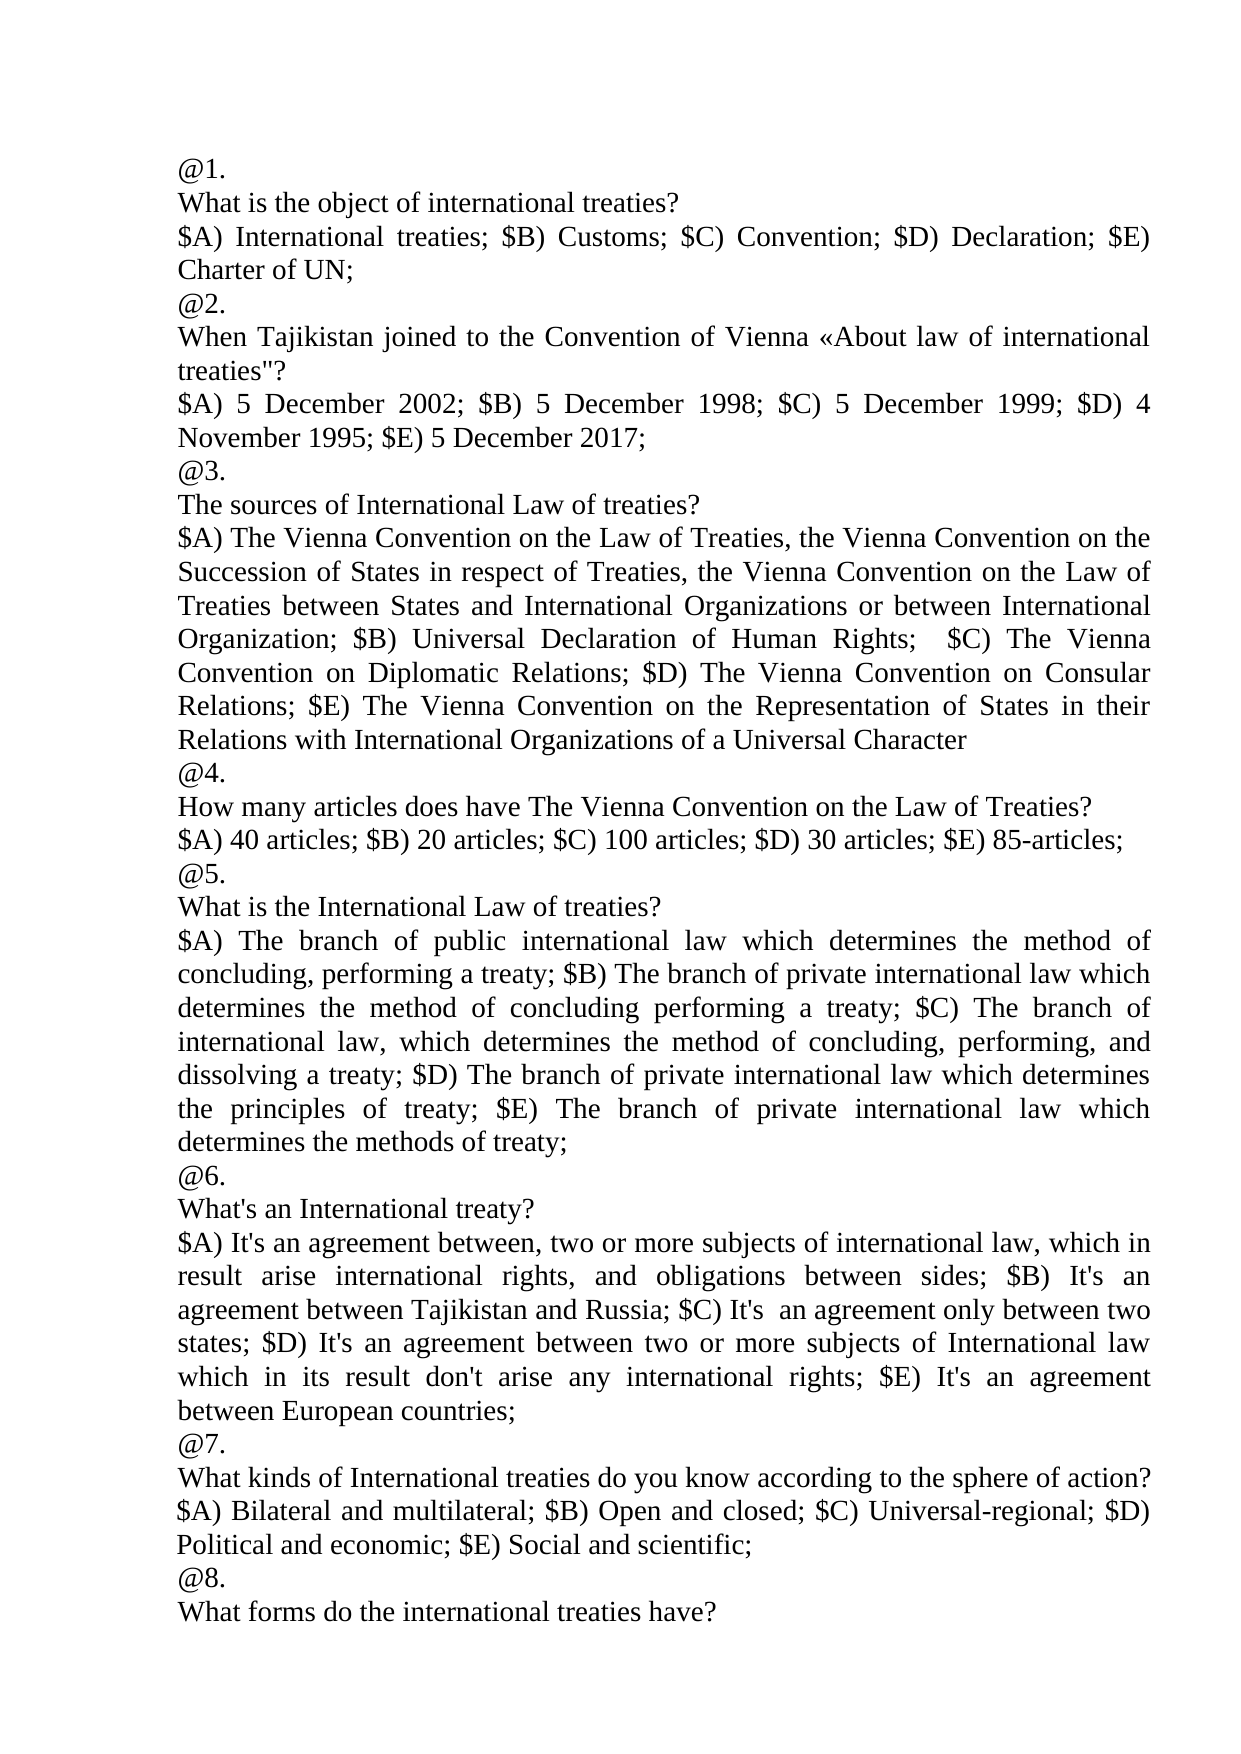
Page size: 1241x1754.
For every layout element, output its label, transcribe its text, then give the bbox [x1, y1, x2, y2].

text @4. [177, 755, 1152, 789]
text When Tajikistan joined to the Convention of Vienna «About law of international treaties"? [177, 319, 1152, 386]
text @7. [177, 1426, 1152, 1460]
list What kinds of International treaties do you know according to the sphere of action? [177, 1460, 1152, 1493]
text $A) The branch of public international law which determines the method of concluding, performing a treaty; $B) The branch of private international law which determines the method of concluding performing a treaty; $C) The branch of international law, which determines the method of concluding, performing, and dissolving a treaty; $D) The branch of private international law which determines the principles of treaty; $E) The branch of private international law which determines the methods of treaty; [177, 923, 1152, 1158]
text $A) International treaties; $B) Customs; $C) Convention; $D) Declaration; $E) Charter of UN; [177, 219, 1152, 286]
text $A) It's an agreement between, two or more subjects of international law, which in result arise international rights, and obligations between sides; $B) It's an agreement between Tajikistan and Russia; $C) It's an agreement only between two states; $D) It's an agreement between two or more subjects of International law which in its result don't arise any international rights; $E) It's an agreement between European countries; [177, 1225, 1152, 1426]
text $A) The Vienna Convention on the Law of Treaties, the Vienna Convention on the Succession of States in respect of Treaties, the Vienna Convention on the Law of Treaties between States and International Organizations or between International Organization; $B) Universal Declaration of Human Rights; $C) The Vienna Convention on Diplomatic Relations; $D) The Vienna Convention on Consular Relations; $E) The Vienna Convention on the Representation of States in their Relations with International Organizations of a Universal Character [177, 521, 1152, 755]
text @1. [177, 152, 1152, 185]
text What is the International Law of treaties? [177, 889, 1152, 923]
text What forms do the international treaties have? [177, 1594, 1152, 1627]
list $A) Bilateral and multilateral; $B) Open and closed; $C) Universal-regional; $D) Political and economic; $E) Social and scientific; [176, 1493, 1152, 1560]
text @5. [177, 856, 1152, 889]
text $A) 5 December 2002; $B) 5 December 1998; $C) 5 December 1999; $D) 4 November 1995; $E) 5 December 2017; [177, 386, 1152, 453]
text What is the object of international treaties? [177, 185, 1152, 219]
text @3. [177, 453, 1152, 487]
text @2. [177, 286, 1152, 319]
text $A) 40 articles; $B) 20 articles; $C) 100 articles; $D) 30 articles; $E) 85-articles; [177, 822, 1152, 856]
text The sources of International Law of treaties? [177, 487, 1152, 521]
text How many articles does have The Vienna Convention on the Law of Treaties? [177, 789, 1152, 822]
text @8. [177, 1560, 1152, 1594]
text @6. [177, 1158, 1152, 1191]
text What's an International treaty? [177, 1191, 1152, 1225]
